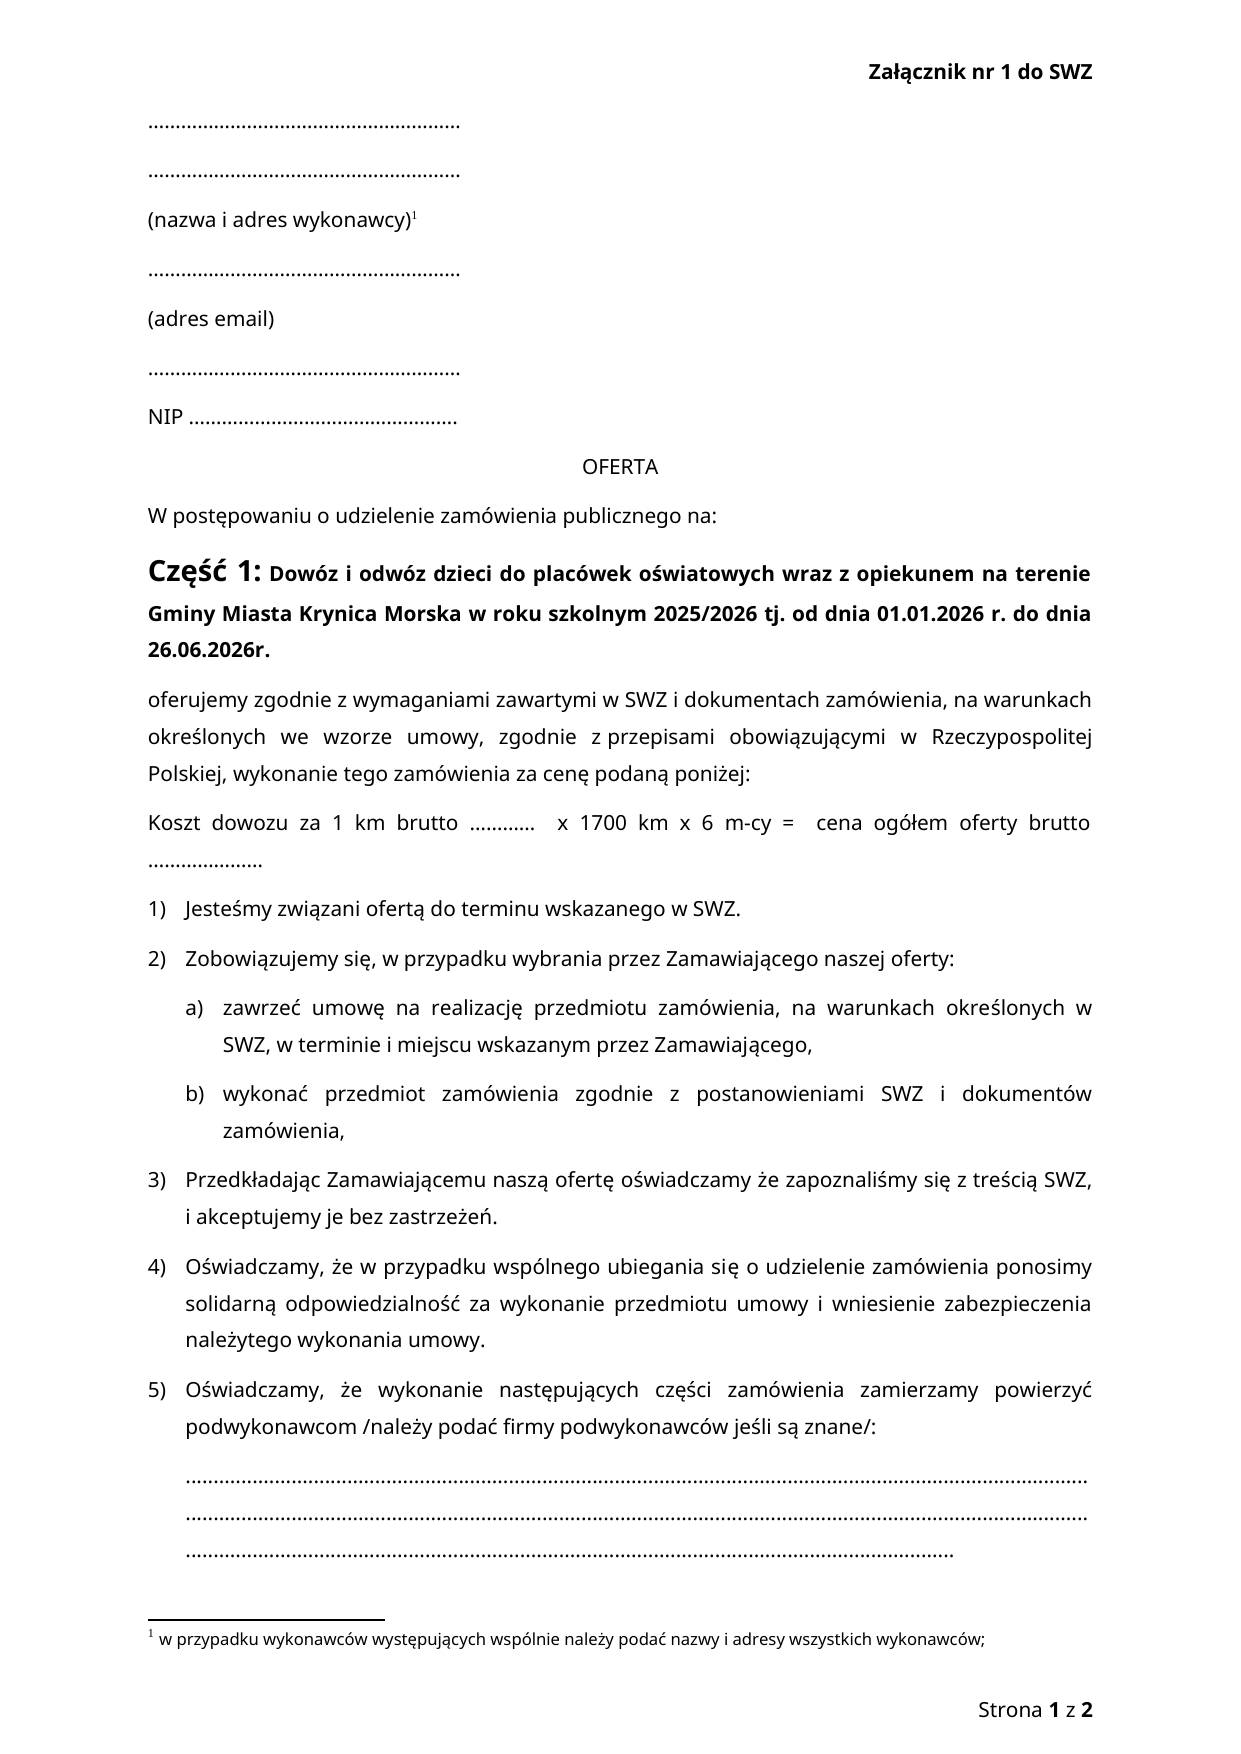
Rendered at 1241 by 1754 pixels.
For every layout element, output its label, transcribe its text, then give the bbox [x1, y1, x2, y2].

text NIP …………………………………………. [148, 402, 1093, 431]
text ………………………………………………… [148, 254, 1093, 283]
text ………………………………………………… [148, 106, 1093, 135]
list Oświadczamy, że w przypadku wspólnego ubiegania się o udzielenie zamówienia ponosimy solidarną odpowiedzialność za wykonanie przedmiotu umowy i wniesienie zabezpieczenia należytego wykonania umowy. [148, 1252, 1093, 1354]
text oferujemy zgodnie z wymaganiami zawartymi w SWZ i dokumentach zamówienia, na warunkach określonych we wzorze umowy, zgodnie z przepisami obowiązującymi w Rzeczypospolitej Polskiej, wykonanie tego zamówienia za cenę podaną poniżej: [148, 685, 1093, 787]
text Załącznik nr 1 do SWZ [148, 57, 1093, 85]
text OFERTA [148, 452, 1093, 480]
list wykonać przedmiot zamówienia zgodnie z postanowieniami SWZ i dokumentów zamówienia, [185, 1079, 1093, 1145]
list Oświadczamy, że wykonanie następujących części zamówienia zamierzamy powierzyć podwykonawcom /należy podać firmy podwykonawców jeśli są znane/: [148, 1375, 1093, 1440]
list Jesteśmy związani ofertą do terminu wskazanego w SWZ. [148, 894, 1093, 923]
list Zobowiązujemy się, w przypadku wybrania przez Zamawiającego naszej oferty: [148, 944, 1093, 972]
text ………………………………………………… [148, 156, 1093, 184]
text Część 1: Dowóz i odwóz dzieci do placówek oświatowych wraz z opiekunem na terenie Gminy Miasta Krynica Morska w roku szkolnym 2025/2026 tj. od dnia 01.01.2026 r. do dnia 26.06.2026r. [148, 551, 1093, 664]
text (adres email) [148, 304, 1093, 332]
list Przedkładając Zamawiającemu naszą ofertę oświadczamy że zapoznaliśmy się z treścią SWZ, i akceptujemy je bez zastrzeżeń. [148, 1166, 1093, 1231]
text .............................................................................................................................................................................................................................................................................................................................................................................................................................................................................. [185, 1461, 1093, 1563]
text Koszt dowozu za 1 km brutto ………… x 1700 km x 6 m-cy = cena ogółem oferty brutto ………………… [148, 808, 1093, 873]
text ………………………………………………… [148, 353, 1093, 382]
list zawrzeć umowę na realizację przedmiotu zamówienia, na warunkach określonych w SWZ, w terminie i miejscu wskazanym przez Zamawiającego, [185, 993, 1093, 1058]
text (nazwa i adres wykonawcy) [148, 205, 1093, 233]
text W postępowaniu o udzielenie zamówienia publicznego na: [148, 501, 1093, 530]
